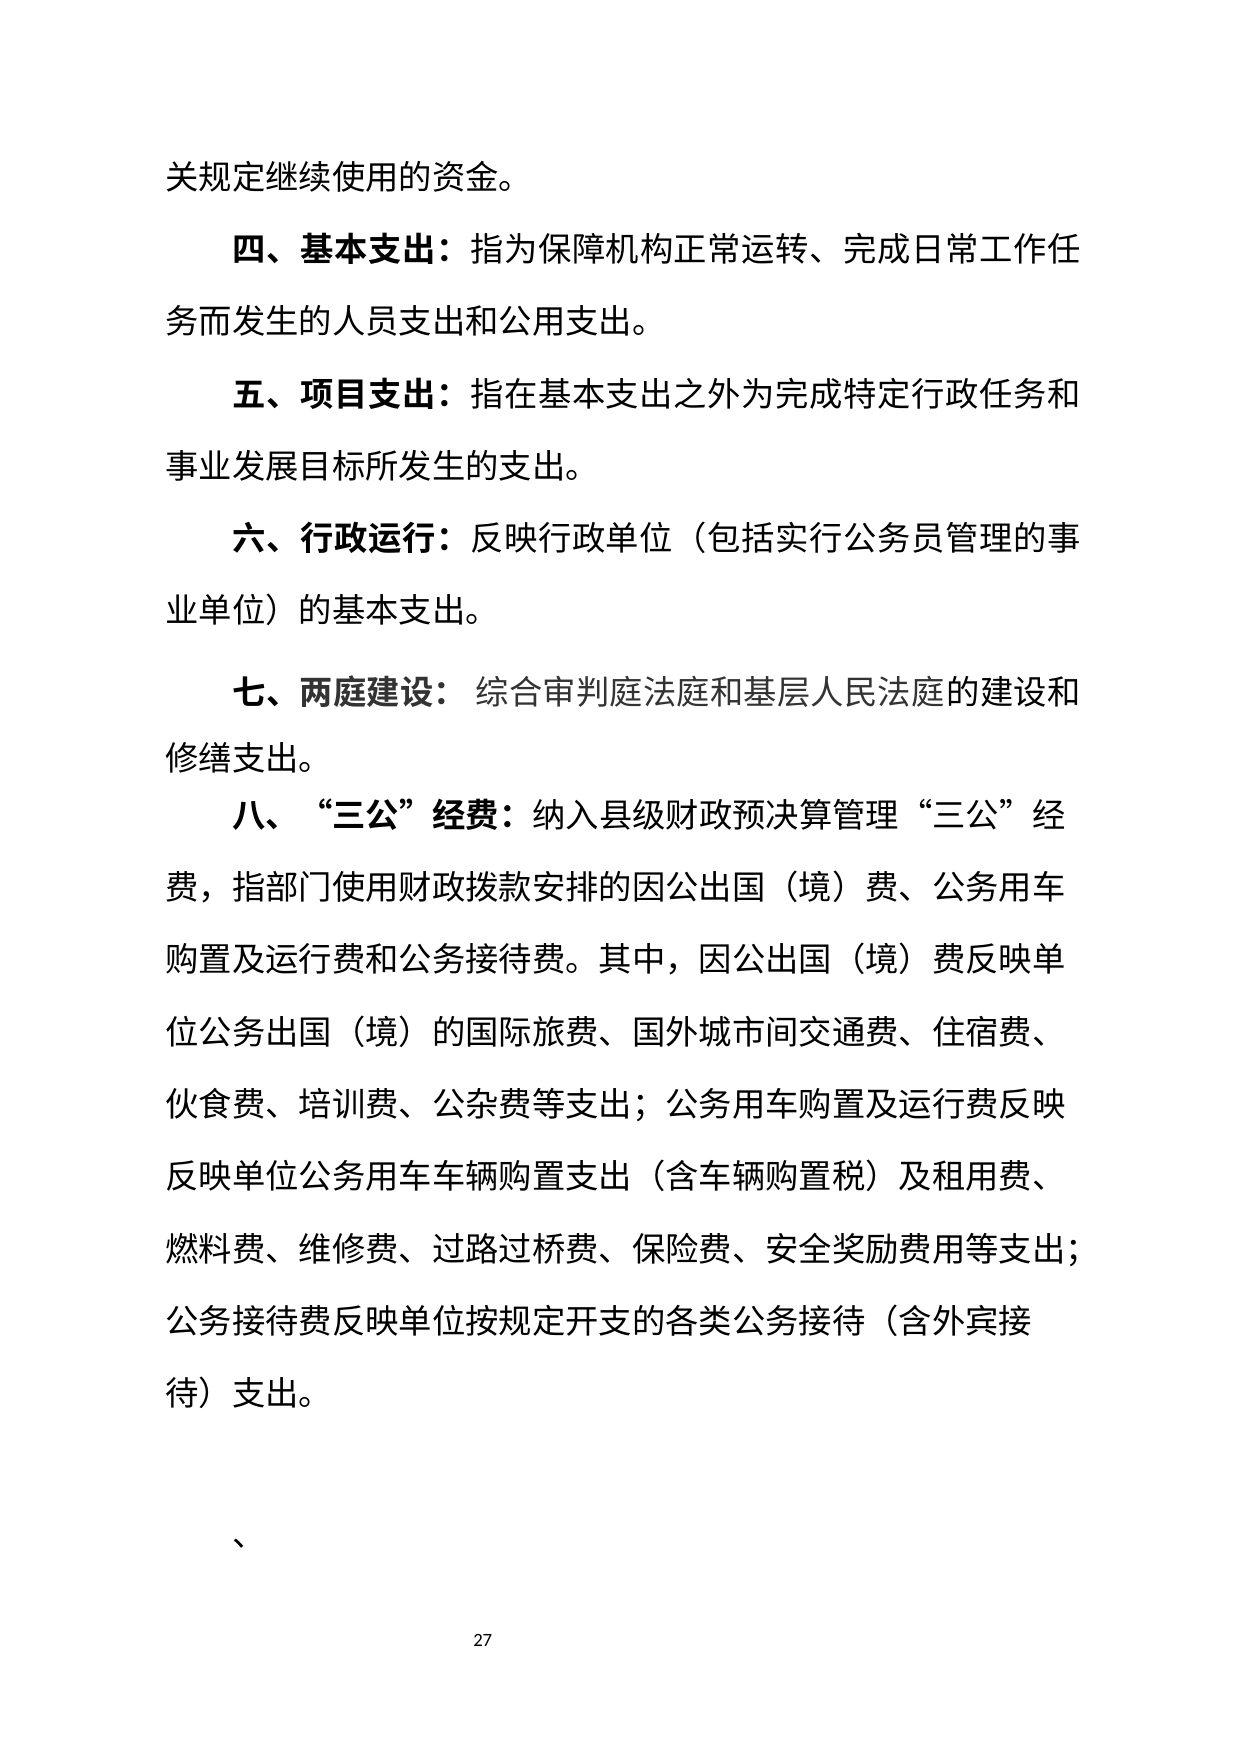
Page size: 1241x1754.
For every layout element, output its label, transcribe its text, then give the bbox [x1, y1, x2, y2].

text 六、行政运行：反映行政单位（包括实行公务员管理的事业单位）的基本支出。 [165, 512, 1081, 632]
text 五、项目支出：指在基本支出之外为完成特定行政任务和事业发展目标所发生的支出。 [165, 367, 1081, 488]
text 七、两庭建设： 综合审判庭法庭和基层人民法庭的建设和修缮支出。 [165, 657, 1081, 789]
text 、 [165, 1507, 1081, 1556]
text 四、基本支出：指为保障机构正常运转、完成日常工作任务而发生的人员支出和公用支出。 [165, 223, 1081, 343]
text 八、“三公”经费：纳入县级财政预决算管理“三公”经费，指部门使用财政拨款安排的因公出国（境）费、公务用车购置及运行费和公务接待费。其中，因公出国（境）费反映单位公务出国（境）的国际旅费、国外城市间交通费、住宿费、伙食费、培训费、公杂费等支出；公务用车购置及运行费反映反映单位公务用车车辆购置支出（含车辆购置税）及租用费、燃料费、维修费、过路过桥费、保险费、安全奖励费用等支出；公务接待费反映单位按规定开支的各类公务接待（含外宾接待）支出。 [165, 789, 1081, 1415]
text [165, 151, 1081, 199]
